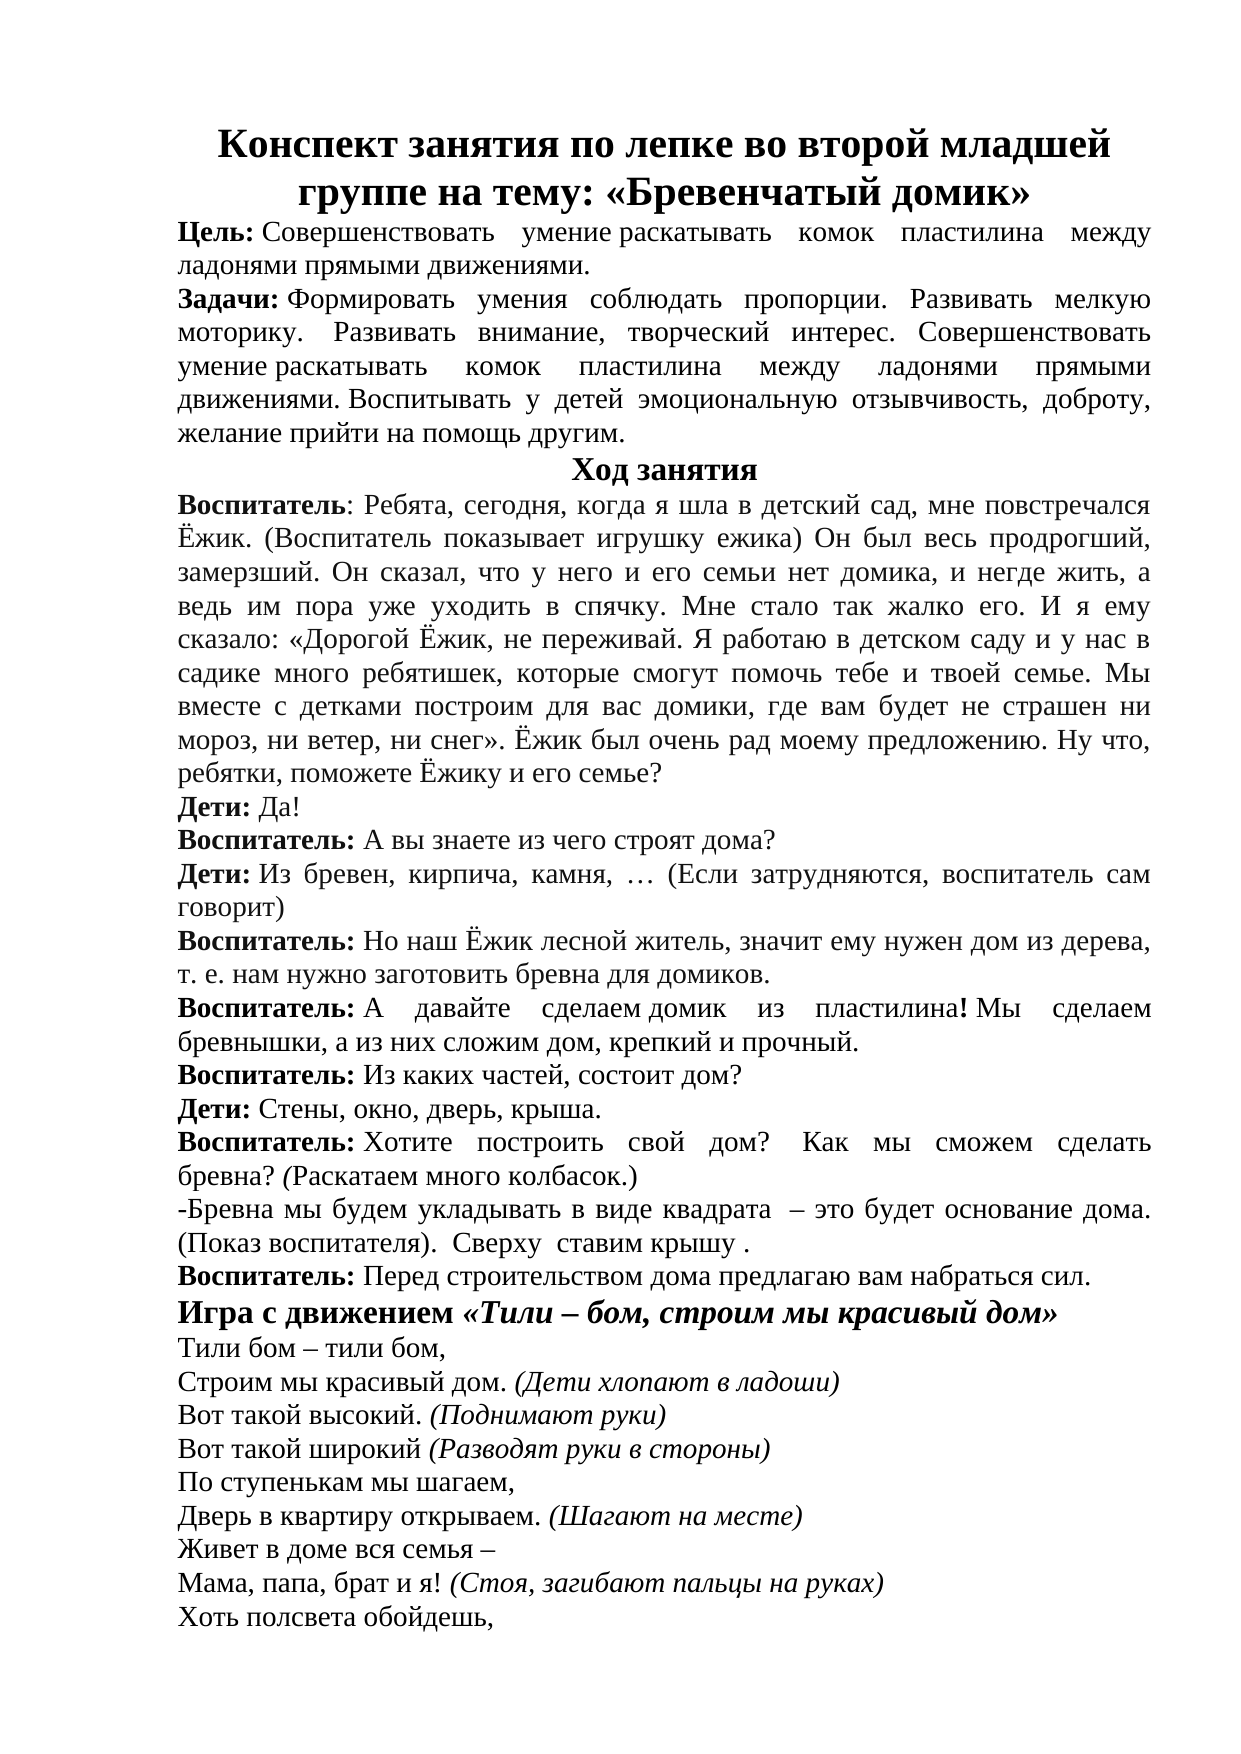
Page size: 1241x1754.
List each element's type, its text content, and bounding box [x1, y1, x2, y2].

text Цель: Совершенствовать умение раскатывать комок пластилина между ладонями прямыми движениями. [177, 247, 1152, 281]
text Дети: Стены, окно, дверь, крыша. [177, 1091, 1152, 1124]
text Конспект занятия по лепке во второй младшей группе на тему: «Бревенчатый домик» [1031, 118, 1152, 214]
text Хоть полсвета обойдешь, [177, 1599, 1152, 1632]
text Воспитатель: Но наш Ёжик лесной житель, значит ему нужен дом из дерева, т. е. нам нужно заготовить бревна для домиков. [177, 923, 1152, 990]
text Воспитатель: А вы знаете из чего строят дома? [177, 822, 1152, 856]
text Дети: Из бревен, кирпича, камня, … (Если затрудняются, воспитатель сам говорит) [177, 856, 1152, 923]
text Воспитатель: Из каких частей, состоит дом? [177, 1057, 1152, 1091]
text -Бревна мы будем укладывать в виде квадрата – это будет основание дома. (Показ воспитателя). Сверху ставим крышу . [750, 1212, 1152, 1258]
text Воспитатель: Хотите построить свой дом? Как мы сможем сделать бревна? (Раскатаем много колбасок.) [177, 1124, 1152, 1191]
text Мама, папа, брат и я! (Стоя, загибают пальцы на руках) [177, 1565, 1152, 1599]
text Игра с движением «Тили – бом, строим мы красивый дом» [177, 1292, 1152, 1330]
text Живет в доме вся семья – [177, 1532, 1152, 1565]
text Воспитатель: Ребята, сегодня, когда я шла в детский сад, мне повстречался Ёжик. (Воспитатель показывает игрушку ежика) Он был весь продрогший, замерзший. Он сказал, что у него и его семьи нет домика, и негде жить, а ведь им пора уже уходить в спячку. Мне стало так жалко его. И я ему сказало: «Дорогой Ёжик, не переживай. Я работаю в детском саду и у нас в садике много ребятишек, которые смогут помочь тебе и твоей семье. Мы вместе с детками построим для вас домики, где вам будет не страшен ни мороз, ни ветер, ни снег». Ёжик был очень рад моему предложению. Ну что, ребятки, поможете Ёжику и его семье? [177, 487, 1152, 789]
text Воспитатель: А давайте сделаем домик из пластилина! Мы сделаем бревнышки, а из них сложим дом, крепкий и прочный. [859, 990, 1152, 1057]
text Строим мы красивый дом. (Дети хлопают в ладоши) [177, 1364, 1152, 1397]
text Вот такой высокий. (Поднимают руки) [177, 1397, 1152, 1431]
text Вот такой широкий (Разводят руки в стороны) [177, 1431, 1152, 1464]
text Ход занятия [177, 449, 1152, 487]
text Дверь в квартиру открываем. (Шагают на месте) [177, 1498, 1152, 1532]
text Воспитатель: Перед строительством дома предлагаю вам набраться сил. [177, 1258, 1152, 1292]
text Тили бом – тили бом, [177, 1330, 1152, 1364]
text Дети: Да! [177, 789, 1152, 822]
text Задачи: Формировать умения соблюдать пропорции. Развивать мелкую моторику. Развивать внимание, творческий интерес. Совершенствовать умение раскатывать комок пластилина между ладонями прямыми движениями. Воспитывать у детей эмоциональную отзывчивость, доброту, желание прийти на помощь другим. [177, 382, 1152, 449]
text По ступенькам мы шагаем, [177, 1464, 1152, 1498]
text Конспект занятия по лепке во второй младшей группе на тему: «Бревенчатый домик» [177, 118, 298, 214]
